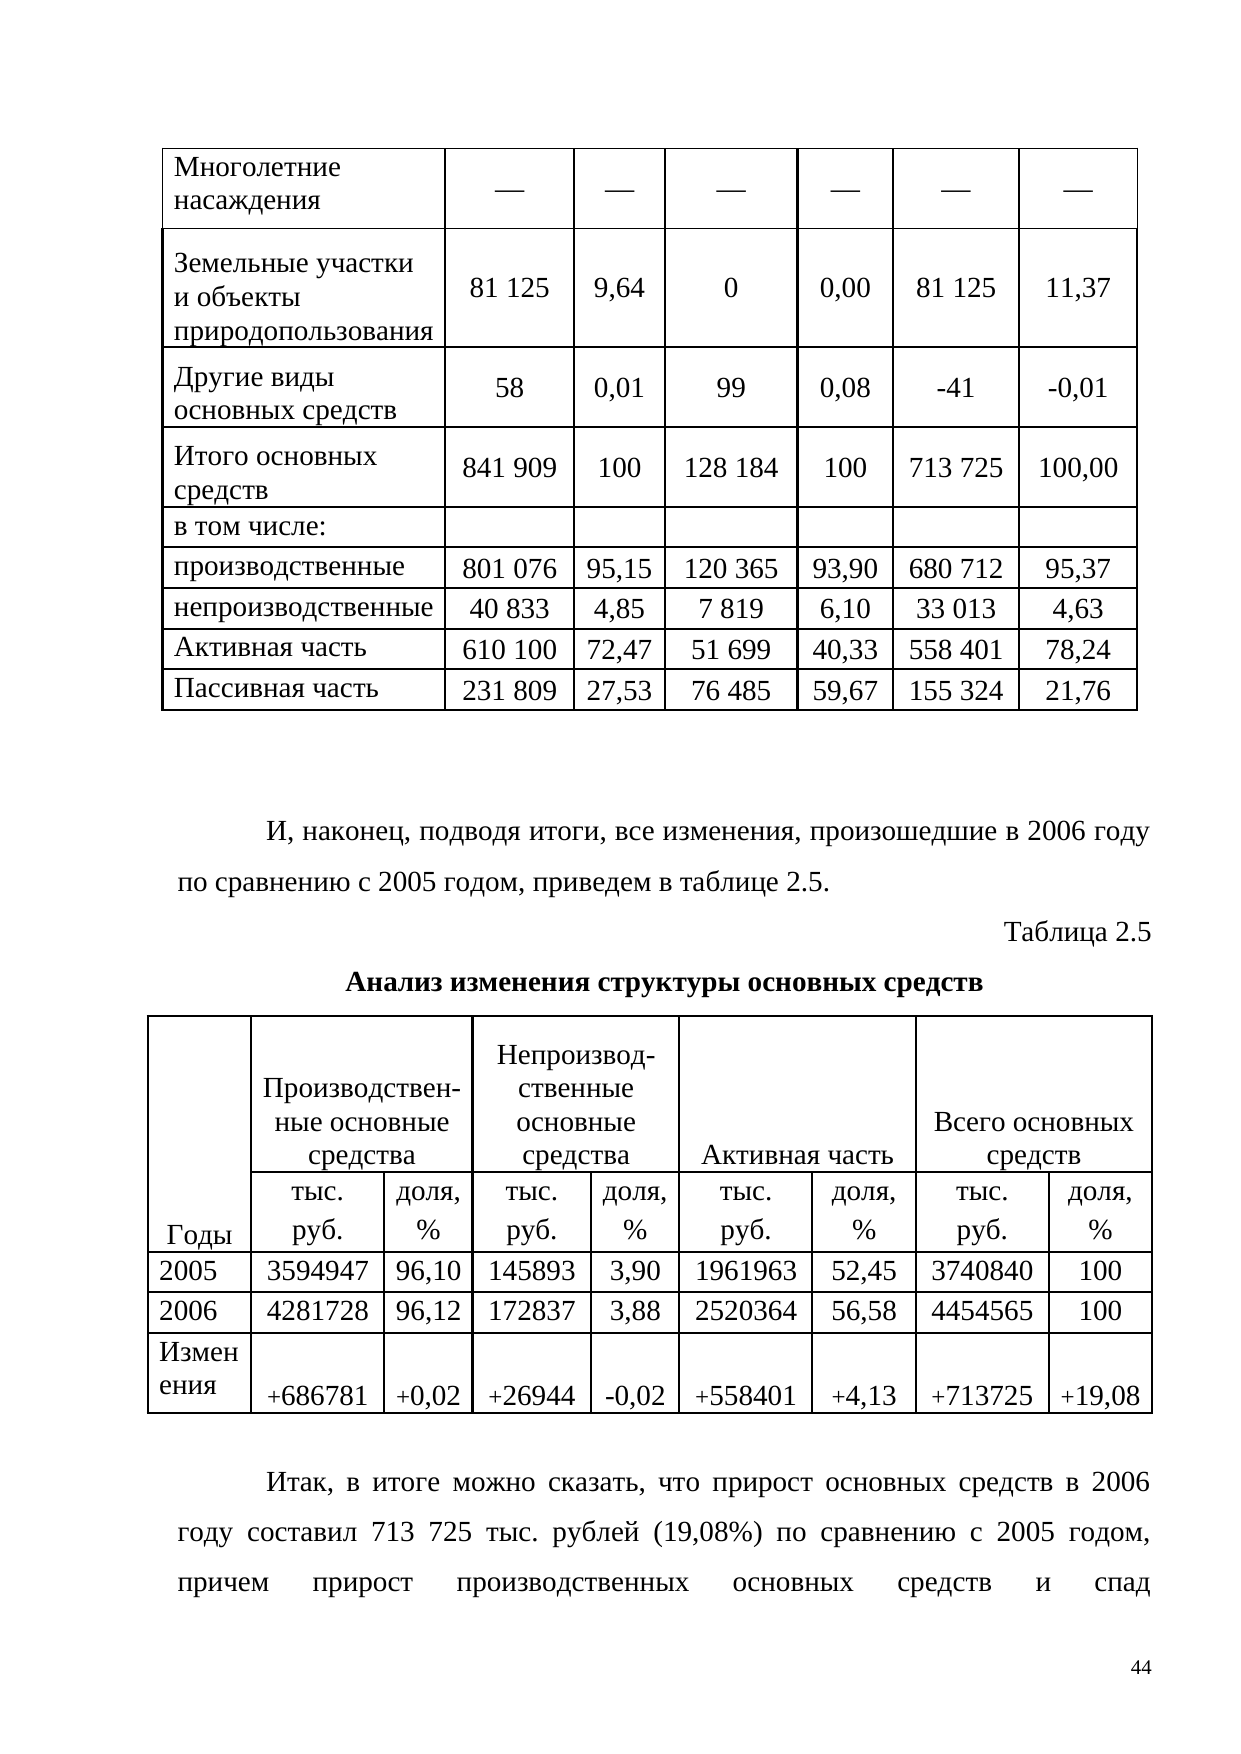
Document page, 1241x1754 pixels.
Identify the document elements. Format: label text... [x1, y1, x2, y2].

table_cell 0,01 [575, 348, 664, 426]
table_header — [799, 149, 892, 227]
table_cell 100 [799, 428, 892, 506]
table_cell -0,01 [1020, 348, 1136, 426]
table_cell руб. [474, 1210, 590, 1251]
table_cell +19,08 [1050, 1334, 1151, 1412]
table_cell 81 125 [446, 229, 573, 346]
table_cell 33 013 [894, 589, 1018, 627]
table_cell [575, 508, 664, 546]
table_cell [799, 508, 892, 546]
table_cell 4281728 [252, 1293, 383, 1332]
table_cell 21,76 [1020, 670, 1136, 709]
table_cell 100,00 [1020, 428, 1136, 506]
table_cell доля, [1050, 1173, 1151, 1210]
table_cell 841 909 [446, 428, 573, 506]
table_cell производственные [164, 548, 444, 587]
table_cell 120 365 [666, 548, 796, 587]
table_cell 99 [666, 348, 796, 426]
table_cell 558 401 [894, 630, 1018, 668]
table_cell 95,37 [1020, 548, 1136, 587]
table_cell руб. [680, 1210, 811, 1251]
table_cell 56,58 [813, 1293, 915, 1332]
table_cell [1020, 508, 1136, 546]
table_cell Активная часть [164, 630, 444, 668]
table_cell 2005 [149, 1253, 250, 1291]
table_header Активная часть [680, 1017, 915, 1171]
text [177, 1464, 1152, 1598]
table_header Непроизвод-ственные основные средства [474, 1017, 678, 1171]
table_cell +713725 [917, 1334, 1048, 1412]
table_cell 93,90 [799, 548, 892, 587]
text И, наконец, подводя итоги, все изменения, произошедшие в 2006 году по сравнению с 2005 годом, приведем в таблице 2.5. [177, 813, 1152, 897]
table_cell +558401 [680, 1334, 811, 1412]
table_cell 72,47 [575, 630, 664, 668]
table_cell Изменения [149, 1334, 250, 1412]
text Таблица 2.5 [177, 914, 1152, 948]
table_cell 2006 [149, 1293, 250, 1332]
table_cell 4,85 [575, 589, 664, 627]
table_cell 3,88 [592, 1293, 678, 1332]
table_cell 76 485 [666, 670, 796, 709]
table_header Производствен-ные основные средства [252, 1017, 471, 1171]
table_cell 680 712 [894, 548, 1018, 587]
table_cell 4454565 [917, 1293, 1048, 1332]
table_cell +26944 [474, 1334, 590, 1412]
table_cell руб. [252, 1210, 383, 1251]
table_cell 3,90 [592, 1253, 678, 1291]
table_cell 51 699 [666, 630, 796, 668]
table_cell 11,37 [1020, 229, 1136, 346]
table_cell 100 [1050, 1293, 1151, 1332]
table_cell 0 [666, 229, 796, 346]
table_cell +0,02 [385, 1334, 471, 1412]
table_header Многолетние насаждения [163, 149, 444, 227]
table_cell 100 [1050, 1253, 1151, 1291]
table_cell непроизводственные [164, 589, 444, 627]
table_cell [446, 508, 573, 546]
table_cell 78,24 [1020, 630, 1136, 668]
table_cell % [385, 1210, 471, 1251]
table_cell 27,53 [575, 670, 664, 709]
table_cell 128 184 [666, 428, 796, 506]
table_cell доля, [385, 1173, 471, 1210]
table_cell 6,10 [799, 589, 892, 627]
table_cell 40 833 [446, 589, 573, 627]
table_cell 100 [575, 428, 664, 506]
table_cell % [592, 1210, 678, 1251]
table_cell -41 [894, 348, 1018, 426]
table_header Годы [149, 1017, 250, 1251]
table_cell тыс. [680, 1173, 811, 1210]
table_header Всего основных средств [917, 1017, 1151, 1171]
table_cell 40,33 [799, 630, 892, 668]
table_cell -0,02 [592, 1334, 678, 1412]
table_cell 96,10 [385, 1253, 471, 1291]
table_cell в том числе: [164, 508, 444, 546]
table_cell 9,64 [575, 229, 664, 346]
table_cell % [813, 1210, 915, 1251]
table_cell % [1050, 1210, 1151, 1251]
table_cell 81 125 [894, 229, 1018, 346]
table_cell тыс. [474, 1173, 590, 1210]
table_cell 2520364 [680, 1293, 811, 1332]
table_cell 7 819 [666, 589, 796, 627]
table_cell Другие виды основных средств [164, 348, 444, 426]
table_cell 172837 [474, 1293, 590, 1332]
table_cell доля, [813, 1173, 915, 1210]
table_cell доля, [592, 1173, 678, 1210]
table_cell 3740840 [917, 1253, 1048, 1291]
table_cell 145893 [474, 1253, 590, 1291]
table_cell 96,12 [385, 1293, 471, 1332]
table_cell 231 809 [446, 670, 573, 709]
table_cell Земельные участки и объекты природопользования [164, 229, 444, 346]
text Анализ изменения структуры основных средств [177, 964, 1152, 998]
table_cell 59,67 [799, 670, 892, 709]
table_cell Пассивная часть [164, 670, 444, 709]
table_cell тыс. [252, 1173, 383, 1210]
table_cell 801 076 [446, 548, 573, 587]
table_header — [1020, 149, 1137, 227]
table_cell 1961963 [680, 1253, 811, 1291]
table_cell 52,45 [813, 1253, 915, 1291]
table_header — [666, 149, 796, 227]
table_header — [894, 149, 1018, 227]
table_cell 0,00 [799, 229, 892, 346]
table_cell руб. [917, 1210, 1048, 1251]
table_cell 4,63 [1020, 589, 1136, 627]
table_cell 713 725 [894, 428, 1018, 506]
table_cell 0,08 [799, 348, 892, 426]
table_cell 58 [446, 348, 573, 426]
table_cell 95,15 [575, 548, 664, 587]
table_cell 3594947 [252, 1253, 383, 1291]
table_cell 610 100 [446, 630, 573, 668]
table_cell 155 324 [894, 670, 1018, 709]
table_cell [666, 508, 796, 546]
table_cell +686781 [252, 1334, 383, 1412]
table_cell [894, 508, 1018, 546]
table_header — [446, 149, 573, 227]
table_cell Итого основных средств [164, 428, 444, 506]
table_cell тыс. [917, 1173, 1048, 1210]
table_header — [575, 149, 664, 227]
table_cell +4,13 [813, 1334, 915, 1412]
